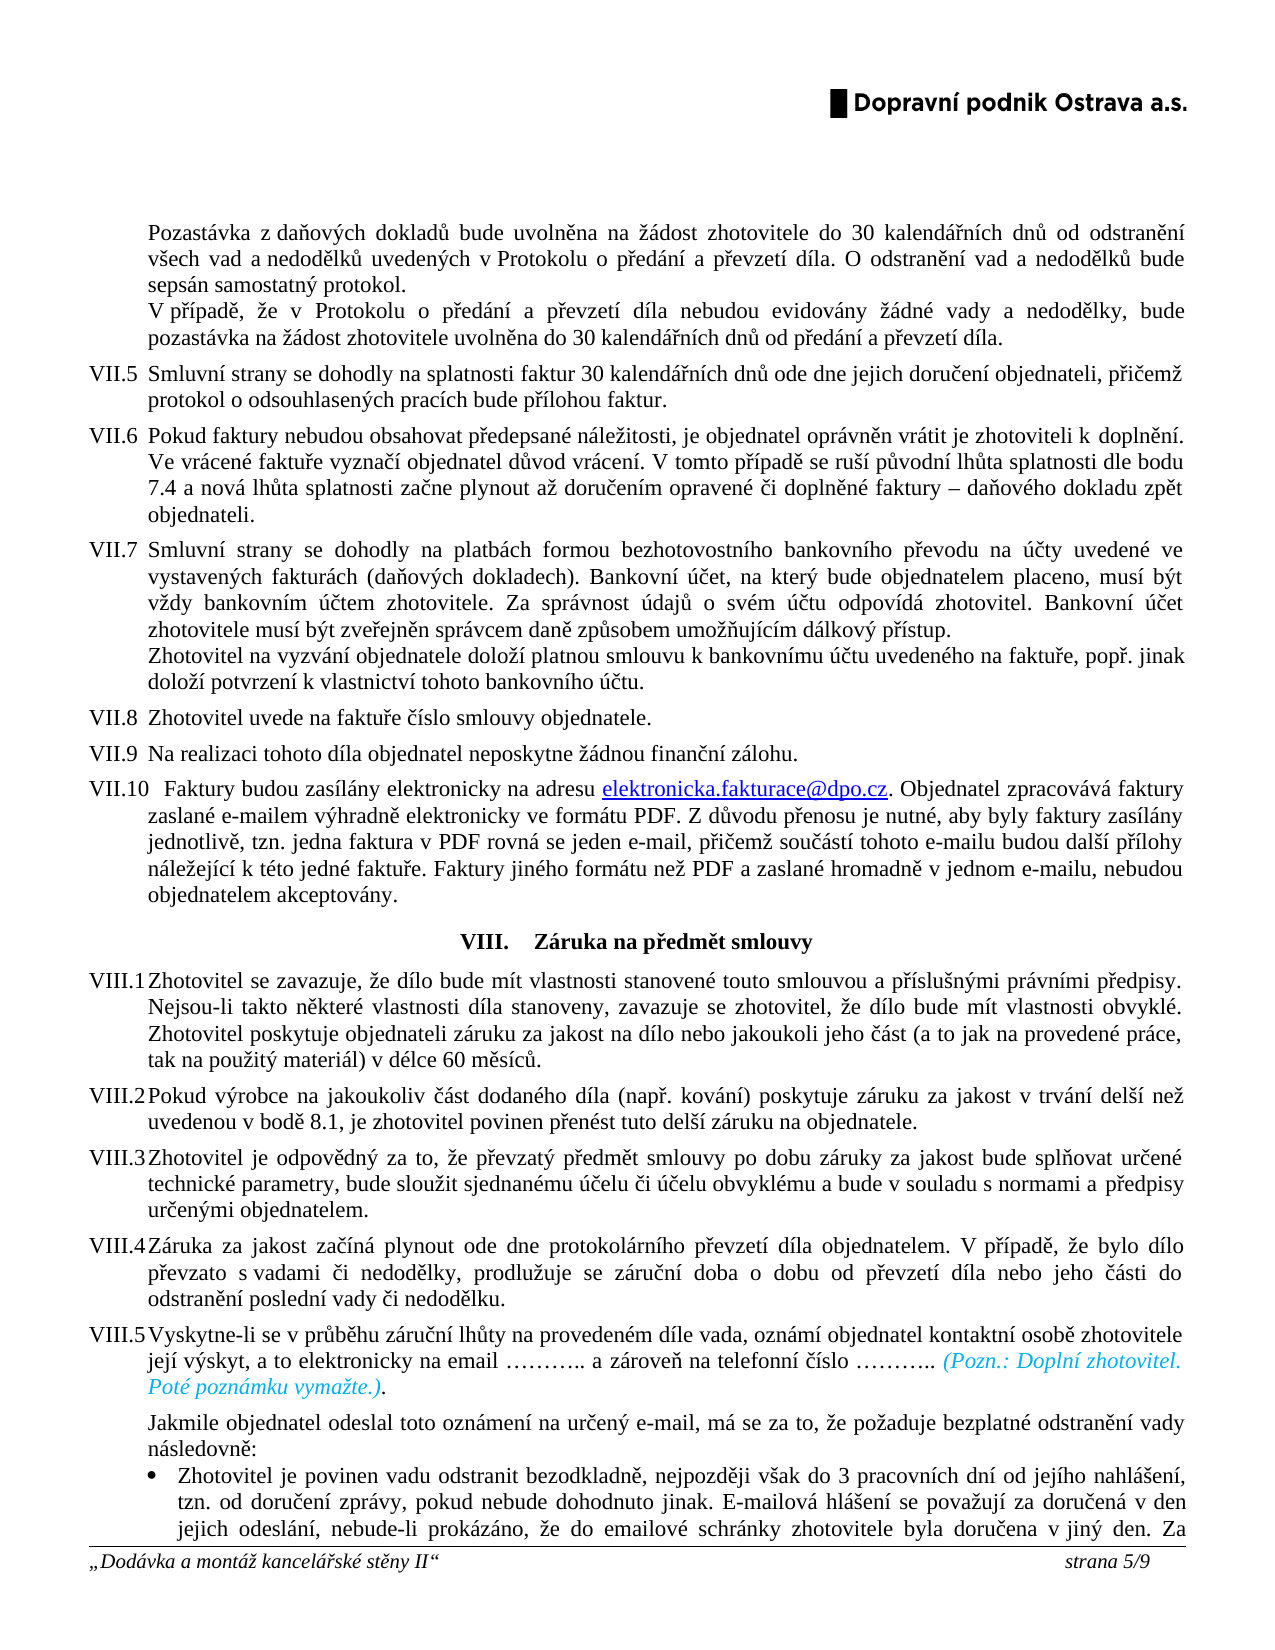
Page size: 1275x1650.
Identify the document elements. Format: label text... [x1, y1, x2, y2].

text Pozastávka z daňových dokladů bude uvolněna na žádost zhotovitele do 30 kalendářních dnů od odstranění všech vad a nedodělků uvedených v Protokolu o předání a převzetí díla. O odstranění vad a nedodělků bude sepsán samostatný protokol. [148, 218, 1186, 298]
list Na realizaci tohoto díla objednatel neposkytne žádnou finanční zálohu. [89, 740, 1184, 766]
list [148, 1462, 1186, 1541]
picture [830, 89, 1187, 118]
text Jakmile objednatel odeslal toto oznámení na určený e-mail, má se za to, že požaduje bezplatné odstranění vady následovně: [148, 1409, 1186, 1462]
list Smluvní strany se dohodly na splatnosti faktur 30 kalendářních dnů ode dne jejich doručení objednateli, přičemž protokol o odsouhlasených pracích bude přílohou faktur. [89, 360, 1184, 412]
list Zhotovitel je odpovědný za to, že převzatý předmět smlouvy po dobu záruky za jakost bude splňovat určené technické parametry, bude sloužit sjednanému účelu či účelu obvyklému a bude v souladu s normami a předpisy určenými objednatelem. [89, 1144, 1184, 1223]
subtitle Záruka na předmět smlouvy [89, 928, 1184, 954]
list Faktury budou zasílány elektronicky na adresu elektronicka.fakturace@dpo.cz. Objednatel zpracovává faktury zaslané e-mailem výhradně elektronicky ve formátu PDF. Z důvodu přenosu je nutné, aby byly faktury zasílány jednotlivě, tzn. jedna faktura v PDF rovná se jeden e-mail, přičemž součástí tohoto e-mailu budou další přílohy náležející k této jedné faktuře. Faktury jiného formátu než PDF a zaslané hromadně v jednom e-mailu, nebudou objednatelem akceptovány. [89, 776, 1184, 907]
list Vyskytne-li se v průběhu záruční lhůty na provedeném díle vada, oznámí objednatel kontaktní osobě zhotovitele její výskyt, a to elektronicky na email ……….. a zároveň na telefonní číslo ……….. (Pozn.: Doplní zhotovitel. Poté poznámku vymažte.). [89, 1321, 1184, 1400]
list Zhotovitel se zavazuje, že dílo bude mít vlastnosti stanovené touto smlouvou a příslušnými právními předpisy. Nejsou-li takto některé vlastnosti díla stanoveny, zavazuje se zhotovitel, že dílo bude mít vlastnosti obvyklé. Zhotovitel poskytuje objednateli záruku za jakost na dílo nebo jakoukoli jeho část (a to jak na provedené práce, tak na použitý materiál) v délce 60 měsíců. [89, 967, 1184, 1072]
list Smluvní strany se dohodly na platbách formou bezhotovostního bankovního převodu na účty uvedené ve vystavených fakturách (daňových dokladech). Bankovní účet, na který bude objednatelem placeno, musí být vždy bankovním účtem zhotovitele. Za správnost údajů o svém účtu odpovídá zhotovitel. Bankovní účet zhotovitele musí být zveřejněn správcem daně způsobem umožňujícím dálkový přístup. [89, 537, 1184, 642]
list Záruka za jakost začíná plynout ode dne protokolárního převzetí díla objednatelem. V případě, že bylo dílo převzato s vadami či nedodělky, prodlužuje se záruční doba o dobu od převzetí díla nebo jeho části do odstranění poslední vady či nedodělku. [89, 1232, 1184, 1311]
list Zhotovitel uvede na faktuře číslo smlouvy objednatele. [89, 704, 1184, 730]
list Pokud faktury nebudou obsahovat předepsané náležitosti, je objednatel oprávněn vrátit je zhotoviteli k doplnění. Ve vrácené faktuře vyznačí objednatel důvod vrácení. V tomto případě se ruší původní lhůta splatnosti dle bodu 7.4 a nová lhůta splatnosti začne plynout až doručením opravené či doplněné faktury – daňového dokladu zpět objednateli. [89, 422, 1184, 527]
text V případě, že v Protokolu o předání a převzetí díla nebudou evidovány žádné vady a nedodělky, bude pozastávka na žádost zhotovitele uvolněna do 30 kalendářních dnů od předání a převzetí díla. [148, 298, 1186, 350]
text Zhotovitel na vyzvání objednatele doloží platnou smlouvu k bankovnímu účtu uvedeného na faktuře, popř. jinak doloží potvrzení k vlastnictví tohoto bankovního účtu. [148, 642, 1186, 695]
list Pokud výrobce na jakoukoliv část dodaného díla (např. kování) poskytuje záruku za jakost v trvání delší než uvedenou v bodě 8.1, je zhotovitel povinen přenést tuto delší záruku na objednatele. [89, 1082, 1184, 1134]
